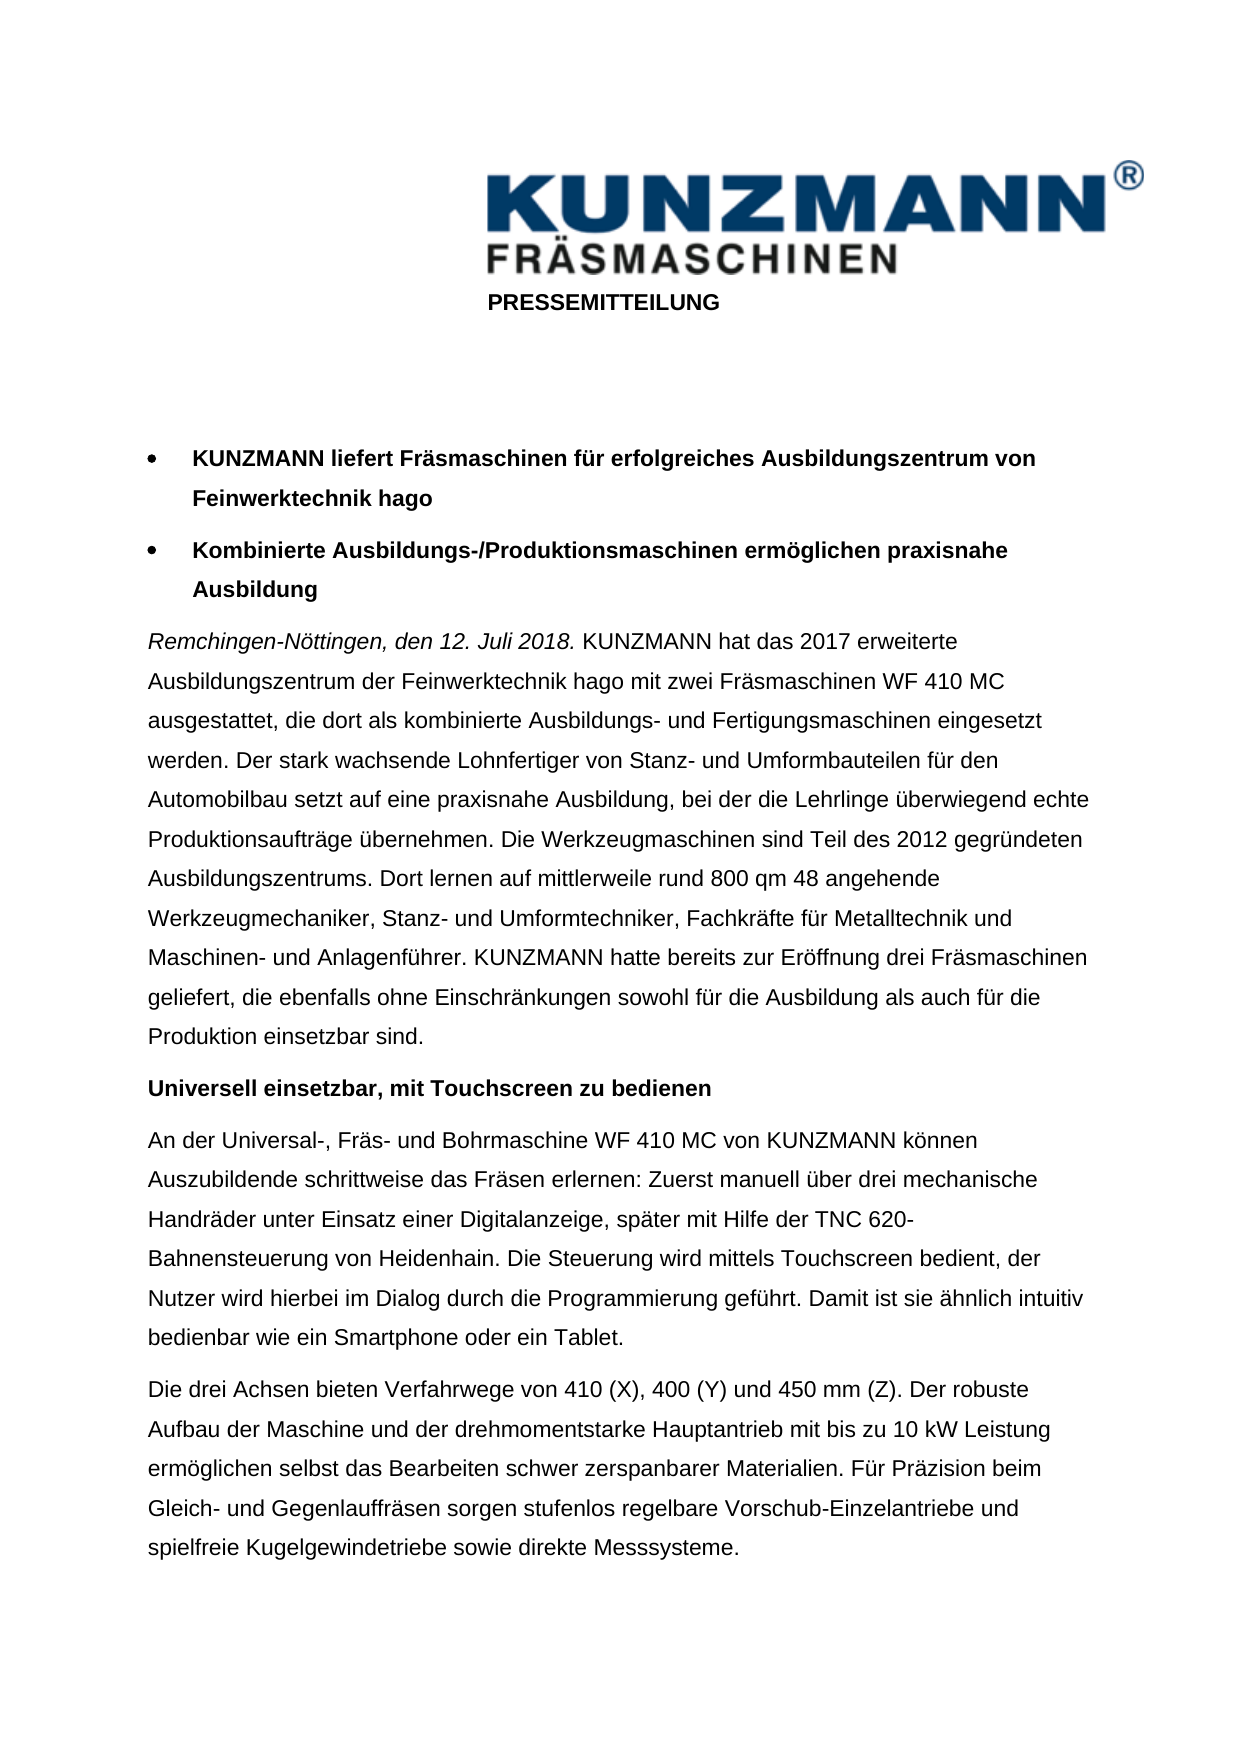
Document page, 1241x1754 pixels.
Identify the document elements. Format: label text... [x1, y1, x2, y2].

text Die drei Achsen bieten Verfahrwege von 410 (X), 400 (Y) und 450 mm (Z). Der robuste Aufbau der Maschine und der drehmomentstarke Hauptantrieb mit bis zu 10 kW Leistung ermöglichen selbst das Bearbeiten schwer zerspanbarer Materialien. Für Präzision beim Gleich- und Gegenlauffräsen sorgen stufenlos regelbare Vorschub-Einzelantriebe und spielfreie Kugelgewindetriebe sowie direkte Messsysteme. [148, 1376, 1093, 1561]
text Universell einsetzbar, mit Touchscreen zu bedienen [148, 1075, 1093, 1101]
text PRESSEMITTEILUNG [487, 289, 1093, 316]
list KUNZMANN liefert Fräsmaschinen für erfolgreiches Ausbildungszentrum von Feinwerktechnik hago [148, 445, 1093, 511]
text Remchingen-Nöttingen, den 12. Juli 2018. KUNZMANN hat das 2017 erweiterte Ausbildungszentrum der Feinwerktechnik hago mit zwei Fräsmaschinen WF 410 MC ausgestattet, die dort als kombinierte Ausbildungs- und Fertigungsmaschinen eingesetzt werden. Der stark wachsende Lohnfertiger von Stanz- und Umformbauteilen für den Automobilbau setzt auf eine praxisnahe Ausbildung, bei der die Lehrlinge überwiegend echte Produktionsaufträge übernehmen. Die Werkzeugmaschinen sind Teil des 2012 gegründeten Ausbildungszentrums. Dort lernen auf mittlerweile rund 800 qm 48 angehende Werkzeugmechaniker, Stanz- und Umformtechniker, Fachkräfte für Metalltechnik und Maschinen- und Anlagenführer. KUNZMANN hatte bereits zur Eröffnung drei Fräsmaschinen geliefert, die ebenfalls ohne Einschränkungen sowohl für die Ausbildung als auch für die Produktion einsetzbar sind. [148, 628, 1093, 1049]
text An der Universal-, Fräs- und Bohrmaschine WF 410 MC von KUNZMANN können Auszubildende schrittweise das Fräsen erlernen: Zuerst manuell über drei mechanische Handräder unter Einsatz einer Digitalanzeige, später mit Hilfe der TNC 620-Bahnensteuerung von Heidenhain. Die Steuerung wird mittels Touchscreen bedient, der Nutzer wird hierbei im Dialog durch die Programmierung geführt. Damit ist sie ähnlich intuitiv bedienbar wie ein Smartphone oder ein Tablet. [148, 1127, 1093, 1351]
list Kombinierte Ausbildungs-/Produktionsmaschinen ermöglichen praxisnahe Ausbildung [148, 537, 1093, 602]
picture [487, 160, 1144, 275]
